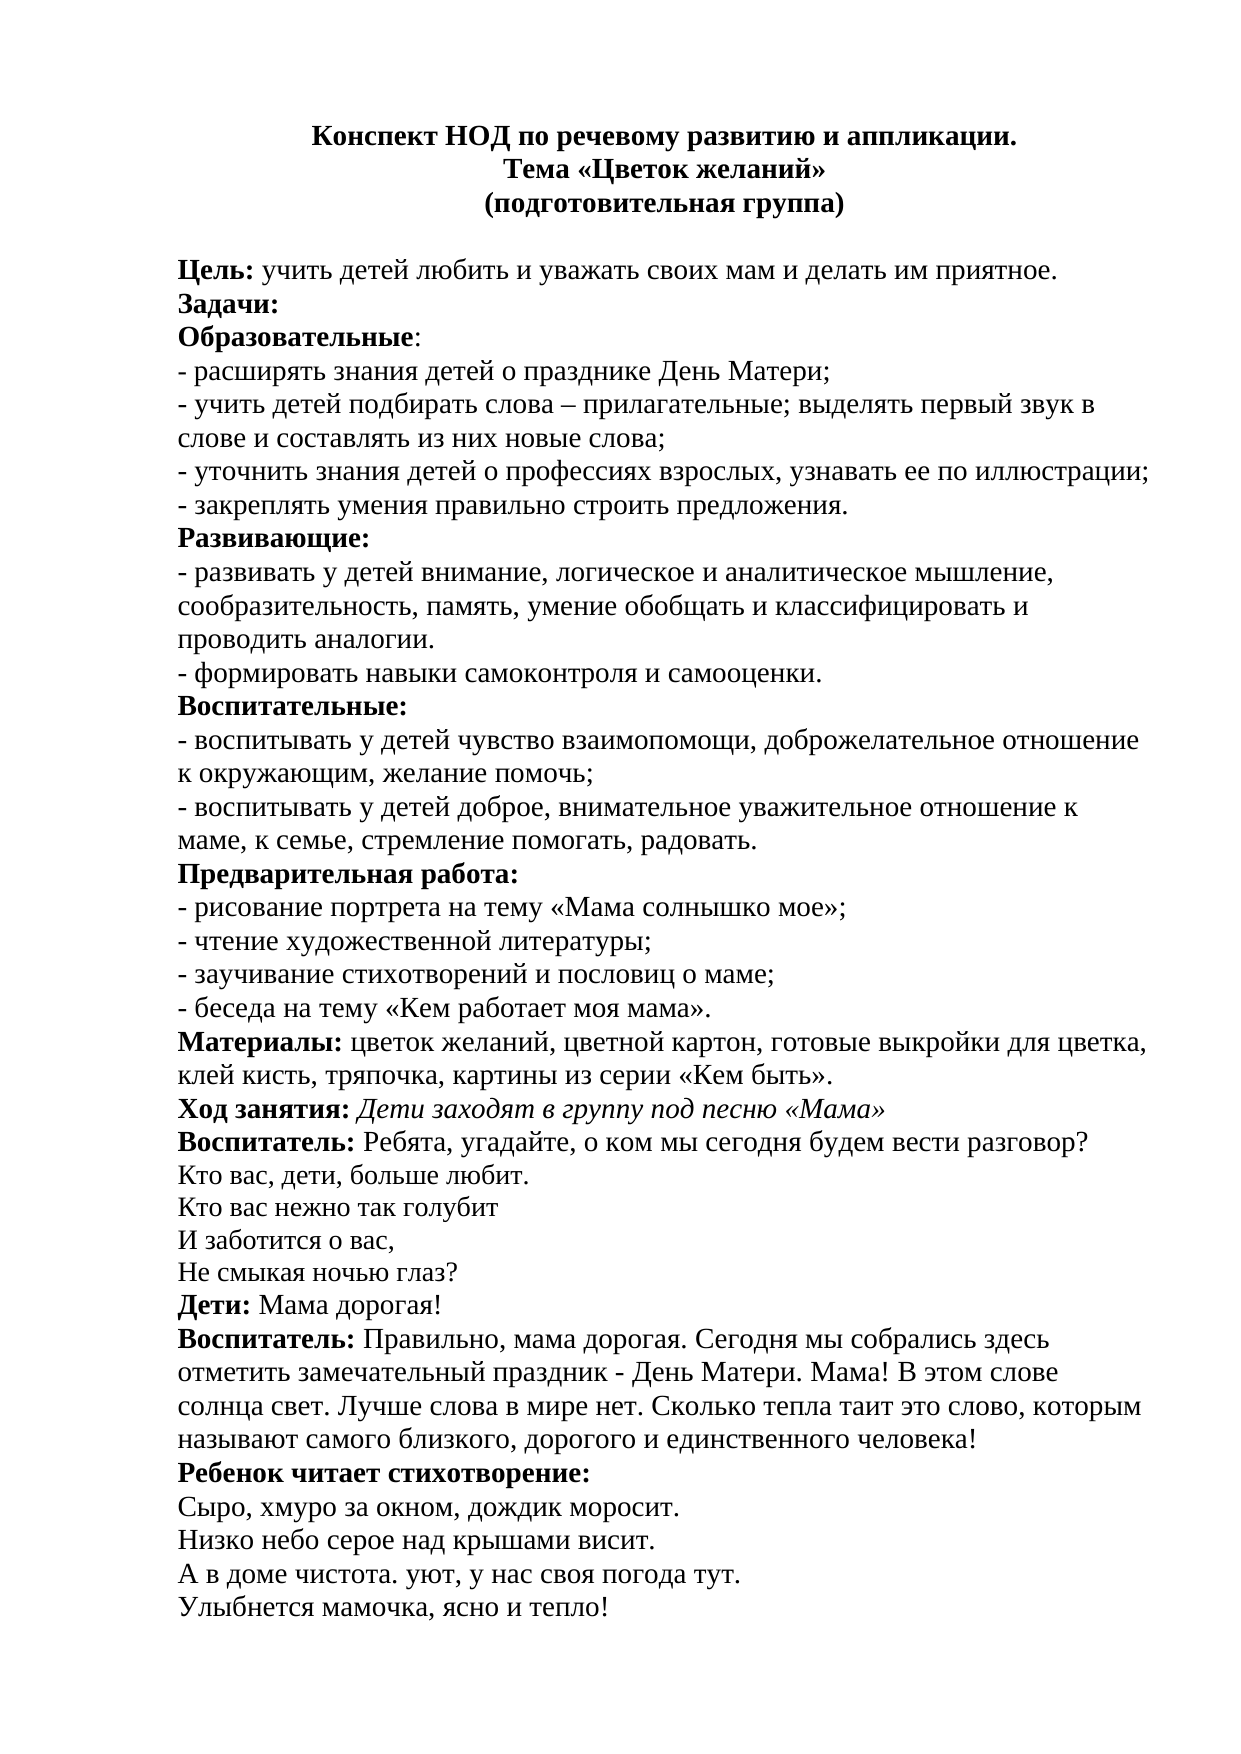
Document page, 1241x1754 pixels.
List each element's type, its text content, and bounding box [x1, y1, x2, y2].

text Не смыкая ночью глаз? [177, 1255, 1152, 1287]
text Конспект НОД по речевому развитию и аппликации. [177, 118, 1152, 152]
text Сыро, хмуро за окном, дождик моросит. [177, 1489, 1152, 1522]
text Воспитатель: Ребята, угадайте, о ком мы сегодня будем вести разговор? [177, 1124, 1152, 1158]
text - учить детей подбирать слова – прилагательные; выделять первый звук в слове и составлять из них новые слова; [177, 386, 1152, 453]
text Ход занятия: Дети заходят в группу под песню «Мама» [177, 1091, 1152, 1124]
text Низко небо серое над крышами висит. [177, 1522, 1152, 1556]
text Дети: Мама дорогая! [177, 1287, 1152, 1321]
text Улыбнется мамочка, ясно и тепло! [177, 1589, 1152, 1623]
text Развивающие: [177, 521, 1152, 554]
text А в доме чистота. уют, у нас своя погода тут. [177, 1556, 1152, 1589]
text Кто вас, дети, больше любит. [177, 1158, 1152, 1190]
text И заботится о вас, [177, 1223, 1152, 1255]
text - формировать навыки самоконтроля и самооценки. [177, 655, 1152, 688]
text Предварительная работа: [177, 856, 1152, 889]
text Цель: учить детей любить и уважать своих мам и делать им приятное. [177, 252, 1152, 286]
text Ребенок читает стихотворение: [177, 1455, 1152, 1489]
text Задачи: [177, 286, 1152, 319]
text Материалы: цветок желаний, цветной картон, готовые выкройки для цветка, клей кисть, тряпочка, картины из серии «Кем быть». [177, 1024, 1152, 1091]
text - закреплять умения правильно строить предложения. [177, 487, 1152, 521]
text - воспитывать у детей чувство взаимопомощи, доброжелательное отношение к окружающим, желание помочь; [177, 722, 1152, 789]
text (подготовительная группа) [177, 185, 1152, 219]
text - рисование портрета на тему «Мама солнышко мое»; [177, 889, 1152, 923]
text Кто вас нежно так голубит [177, 1190, 1152, 1223]
text - чтение художественной литературы; [177, 923, 1152, 957]
text - уточнить знания детей о профессиях взрослых, узнавать ее по иллюстрации; [177, 453, 1152, 487]
text - беседа на тему «Кем работает моя мама». [177, 990, 1152, 1024]
text Образовательные: [177, 319, 1152, 353]
text Воспитательные: [177, 688, 1152, 722]
text - расширять знания детей о празднике День Матери; [177, 353, 1152, 386]
text - заучивание стихотворений и пословиц о маме; [177, 957, 1152, 990]
text Воспитатель: Правильно, мама дорогая. Сегодня мы собрались здесь отметить замечательный праздник - День Матери. Мама! В этом слове солнца свет. Лучше слова в мире нет. Сколько тепла таит это слово, которым называют самого близкого, дорогого и единственного человека! [177, 1321, 1152, 1455]
text - развивать у детей внимание, логическое и аналитическое мышление, сообразительность, память, умение обобщать и классифицировать и проводить аналогии. [177, 554, 1152, 655]
text - воспитывать у детей доброе, внимательное уважительное отношение к маме, к семье, стремление помогать, радовать. [177, 789, 1152, 856]
text Тема «Цветок желаний» [177, 152, 1152, 185]
